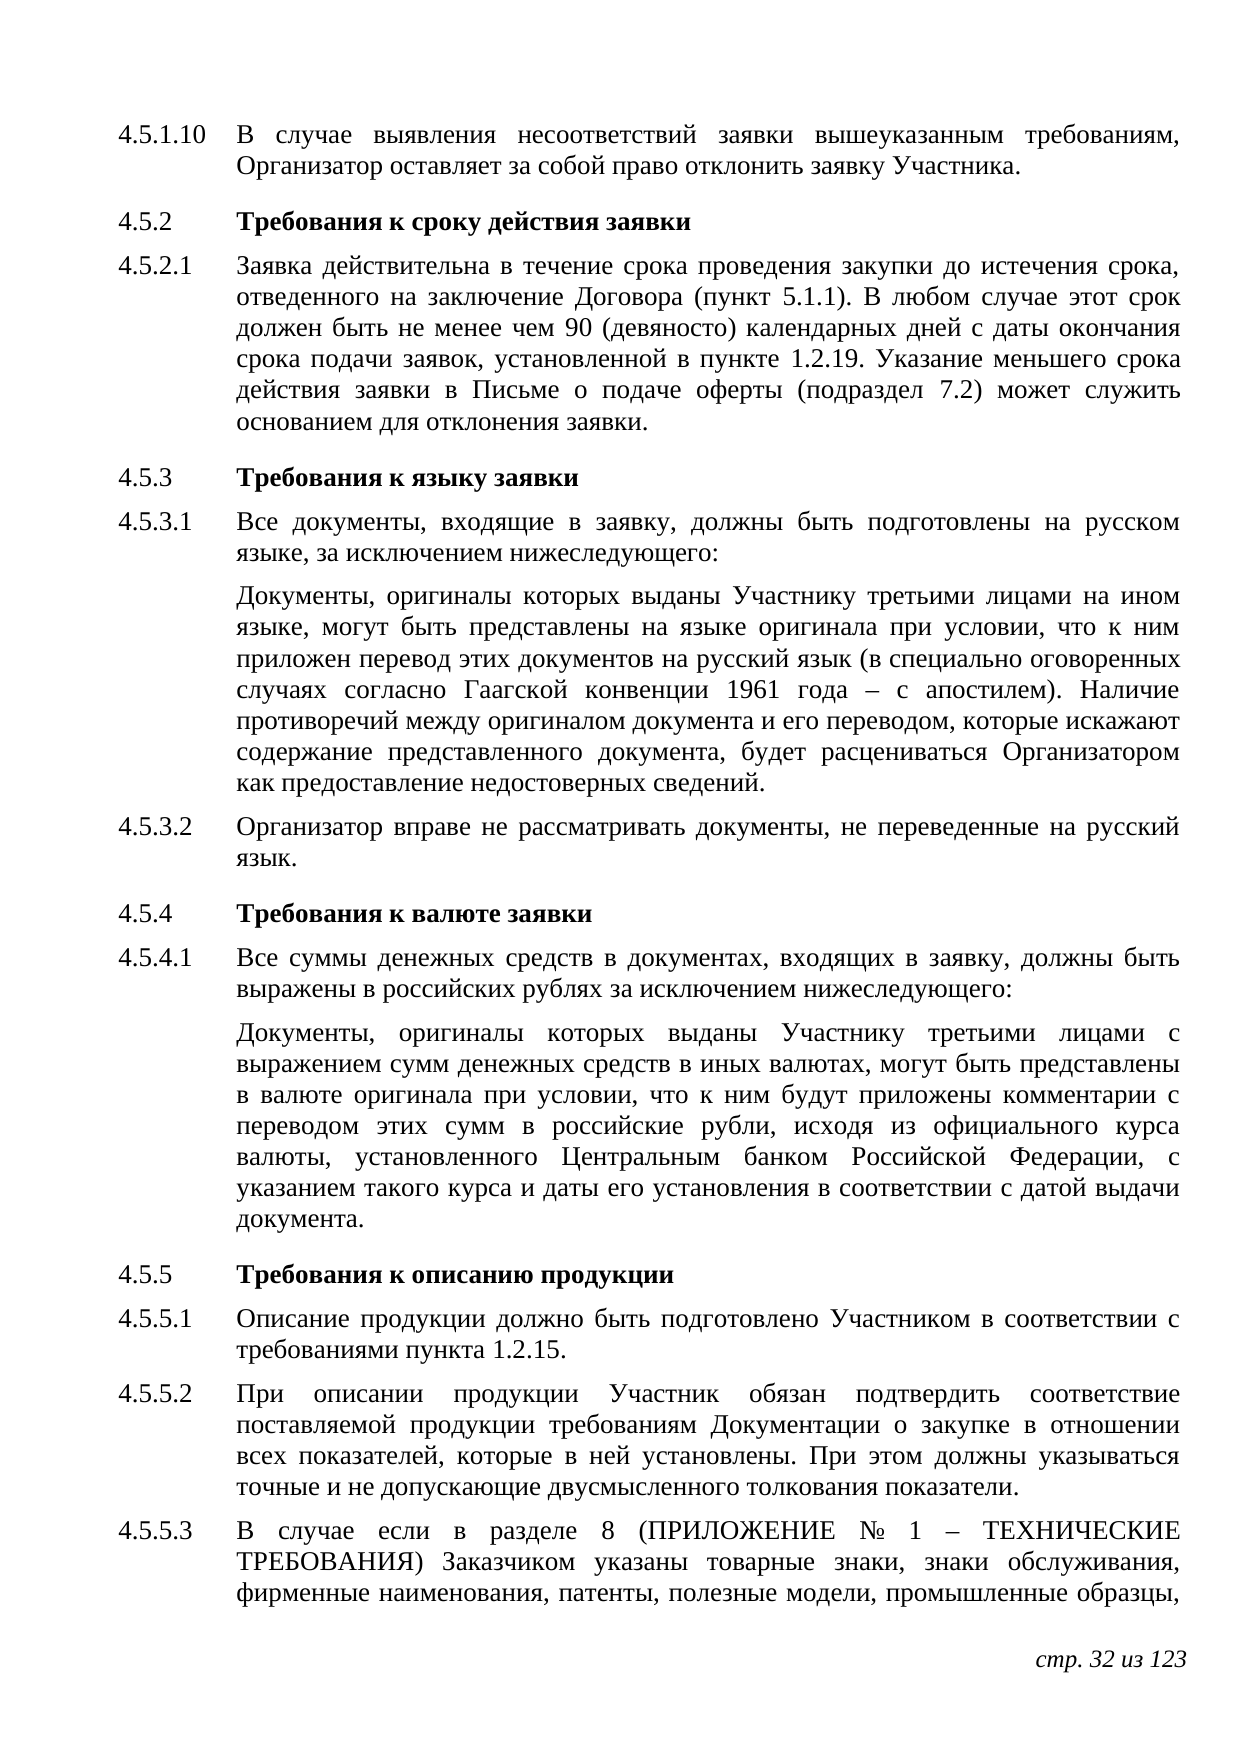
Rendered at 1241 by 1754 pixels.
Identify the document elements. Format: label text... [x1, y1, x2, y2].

list Все суммы денежных средств в документах, входящих в заявку, должны быть выражены в российских рублях за исключением нижеследующего: [118, 941, 1181, 1003]
text Требования к сроку действия заявки [118, 205, 1181, 237]
text Документы, оригиналы которых выданы Участнику третьими лицами на ином языке, могут быть представлены на языке оригинала при условии, что к ним приложен перевод этих документов на русский язык (в специально оговоренных случаях согласно Гаагской конвенции 1961 года – с апостилем). Наличие противоречий между оригиналом документа и его переводом, которые искажают содержание представленного документа, будет расцениваться Организатором как предоставление недостоверных сведений. [236, 579, 1181, 797]
list Организатор вправе не рассматривать документы, не переведенные на русский язык. [118, 810, 1181, 872]
text При описании продукции Участник обязан подтвердить соответствие поставляемой продукции требованиям Документации о закупке в отношении всех показателей, которые в ней установлены. При этом должны указываться точные и не допускающие двусмысленного толкования показатели. [118, 1377, 1181, 1502]
text Описание продукции должно быть подготовлено Участником в соответствии с требованиями пункта 1.2.15. [118, 1302, 1181, 1364]
text Требования к валюте заявки [118, 897, 1181, 928]
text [118, 1514, 1181, 1608]
text Документы, оригиналы которых выданы Участнику третьими лицами с выражением сумм денежных средств в иных валютах, могут быть представлены в валюте оригинала при условии, что к ним будут приложены комментарии с переводом этих сумм в российские рубли, исходя из официального курса валюты, установленного Центральным банком Российской Федерации, с указанием такого курса и даты его установления в соответствии с датой выдачи документа. [236, 1016, 1181, 1234]
list В случае выявления несоответствий заявки вышеуказанным требованиям, Организатор оставляет за собой право отклонить заявку Участника. [118, 118, 1181, 180]
text Требования к языку заявки [118, 461, 1181, 492]
text Требования к описанию продукции [118, 1259, 1181, 1290]
text Заявка действительна в течение срока проведения закупки до истечения срока, отведенного на заключение Договора (пункт 5.1.1). В любом случае этот срок должен быть не менее чем 90 (девяносто) календарных дней с даты окончания срока подачи заявок, установленной в пункте 1.2.19. Указание меньшего срока действия заявки в Письме о подаче оферты (подраздел 7.2) может служить основанием для отклонения заявки. [118, 249, 1181, 436]
list Все документы, входящие в заявку, должны быть подготовлены на русском языке, за исключением нижеследующего: [118, 504, 1181, 567]
